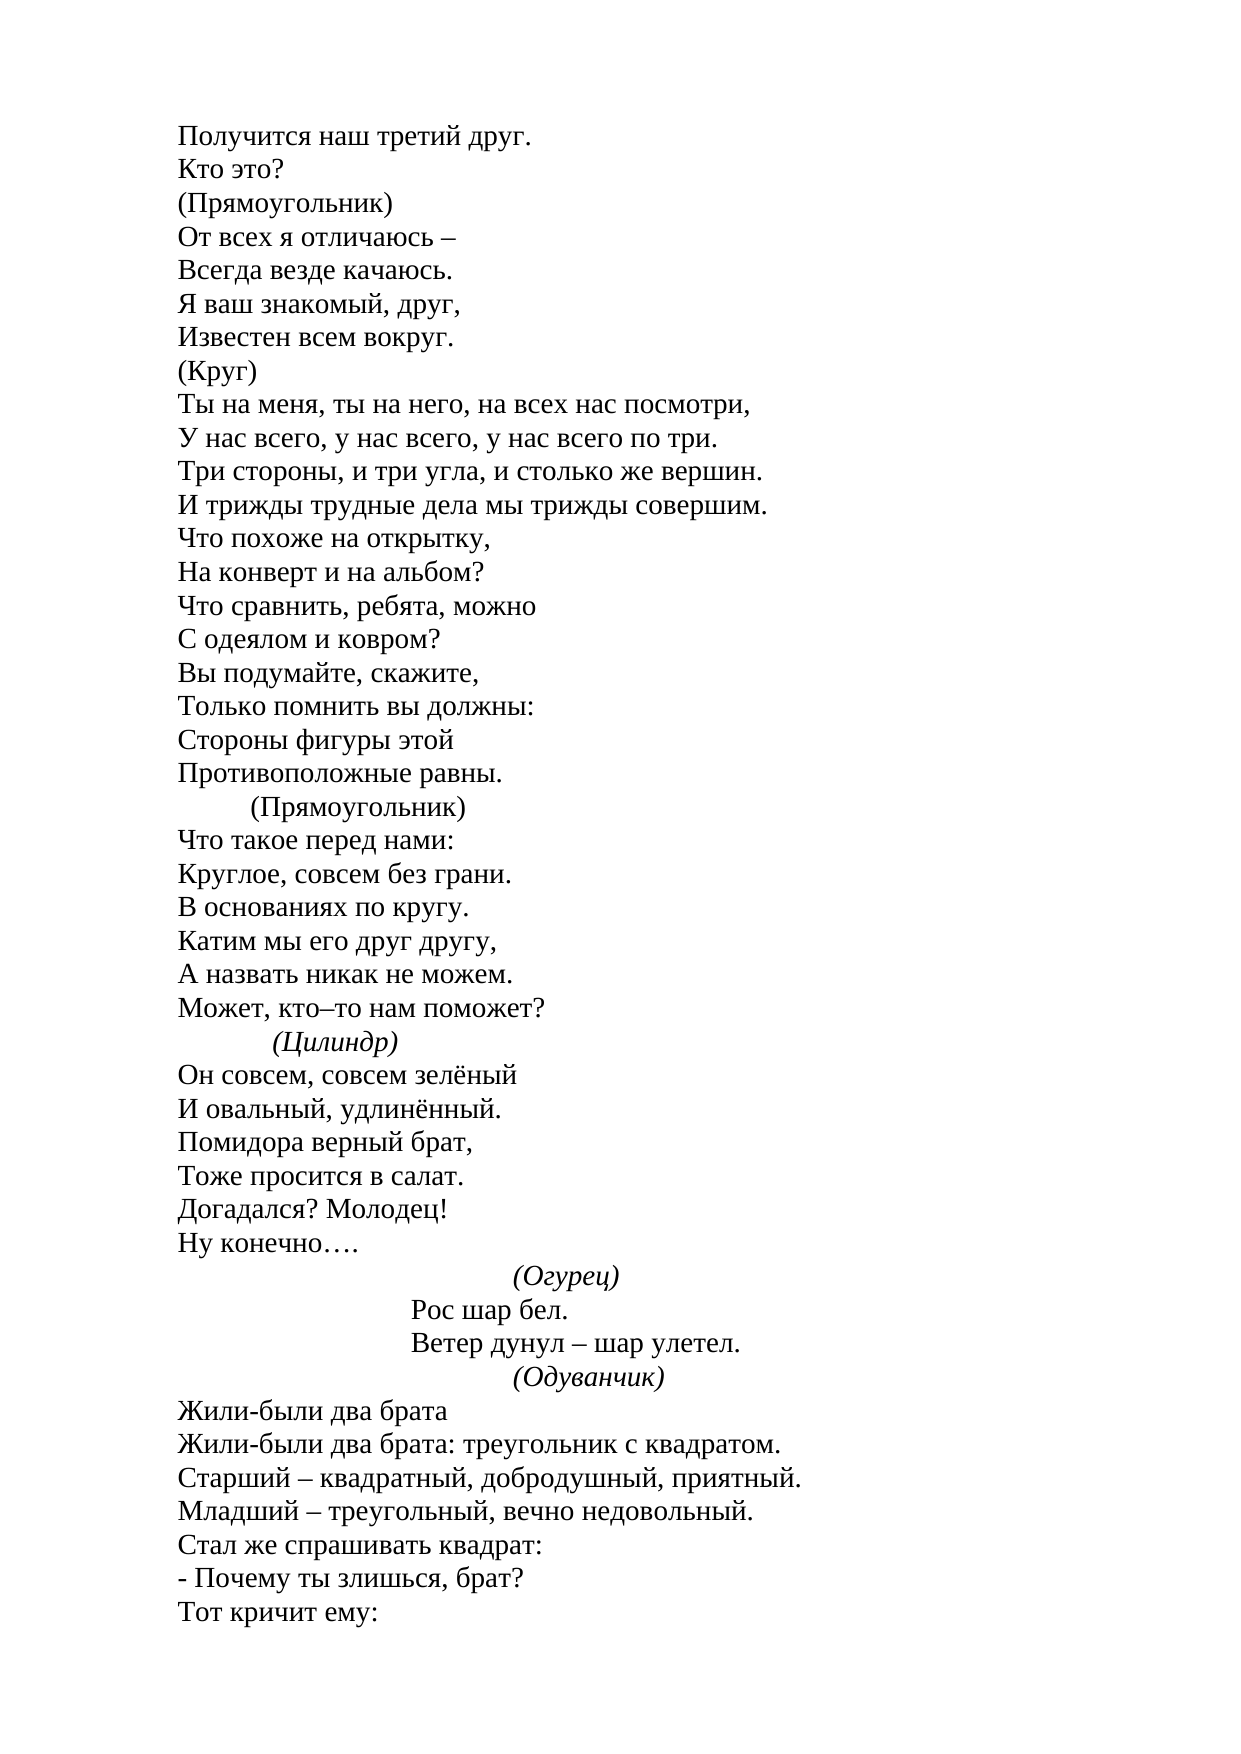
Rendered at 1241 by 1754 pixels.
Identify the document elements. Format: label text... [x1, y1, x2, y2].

text И овальный, удлинённый. [177, 1091, 1152, 1124]
text От всех я отличаюсь – [177, 219, 1152, 252]
text С одеялом и ковром? [177, 621, 1152, 655]
text В основаниях по кругу. [177, 889, 1152, 923]
text У нас всего, у нас всего, у нас всего по три. [177, 420, 1152, 453]
text Что сравнить, ребята, можно [177, 588, 1152, 621]
text Догадался? Молодец! [177, 1191, 1152, 1225]
text Кто это? [177, 152, 1152, 185]
text Противоположные равны. [177, 755, 1152, 789]
text Получится наш третий друг. [177, 118, 1152, 152]
text (Прямоугольник) [177, 185, 1152, 219]
text Всегда везде качаюсь. [177, 252, 1152, 286]
text Тоже просится в салат. [177, 1158, 1152, 1191]
text Старший – квадратный, добродушный, приятный. [177, 1460, 1152, 1493]
text Вы подумайте, скажите, [177, 655, 1152, 688]
text Ты на меня, ты на него, на всех нас посмотри, [177, 386, 1152, 420]
text На конверт и на альбом? [177, 554, 1152, 588]
text - Почему ты злишься, брат? [177, 1560, 1152, 1594]
text Младший – треугольный, вечно недовольный. [177, 1493, 1152, 1527]
text Что похоже на открытку, [177, 521, 1152, 554]
text (Прямоугольник) [177, 789, 1152, 822]
text Ветер дунул – шар улетел. [177, 1326, 1152, 1359]
text Может, кто–то нам поможет? [177, 990, 1152, 1024]
text Стороны фигуры этой [177, 722, 1152, 755]
text (Круг) [177, 353, 1152, 386]
text А назвать никак не можем. [177, 957, 1152, 990]
text И трижды трудные дела мы трижды совершим. [177, 487, 1152, 521]
text Тот кричит ему: [177, 1594, 1152, 1627]
text Я ваш знакомый, друг, [177, 286, 1152, 319]
text Жили-были два брата [177, 1393, 1152, 1426]
text Три стороны, и три угла, и столько же вершин. [177, 453, 1152, 487]
text Он совсем, совсем зелёный [177, 1057, 1152, 1091]
text Жили-были два брата: треугольник с квадратом. [177, 1426, 1152, 1460]
text Только помнить вы должны: [177, 688, 1152, 722]
text Помидора верный брат, [177, 1124, 1152, 1158]
text Стал же спрашивать квадрат: [177, 1527, 1152, 1560]
text (Огурец) [177, 1258, 1152, 1292]
text Круглое, совсем без грани. [177, 856, 1152, 889]
text Известен всем вокруг. [177, 319, 1152, 353]
text (Одуванчик) [177, 1359, 1152, 1393]
text Ну конечно…. [177, 1225, 1152, 1258]
text (Цилиндр) [177, 1024, 1152, 1057]
text Рос шар бел. [177, 1292, 1152, 1326]
text Катим мы его друг другу, [177, 923, 1152, 957]
text Что такое перед нами: [177, 822, 1152, 856]
